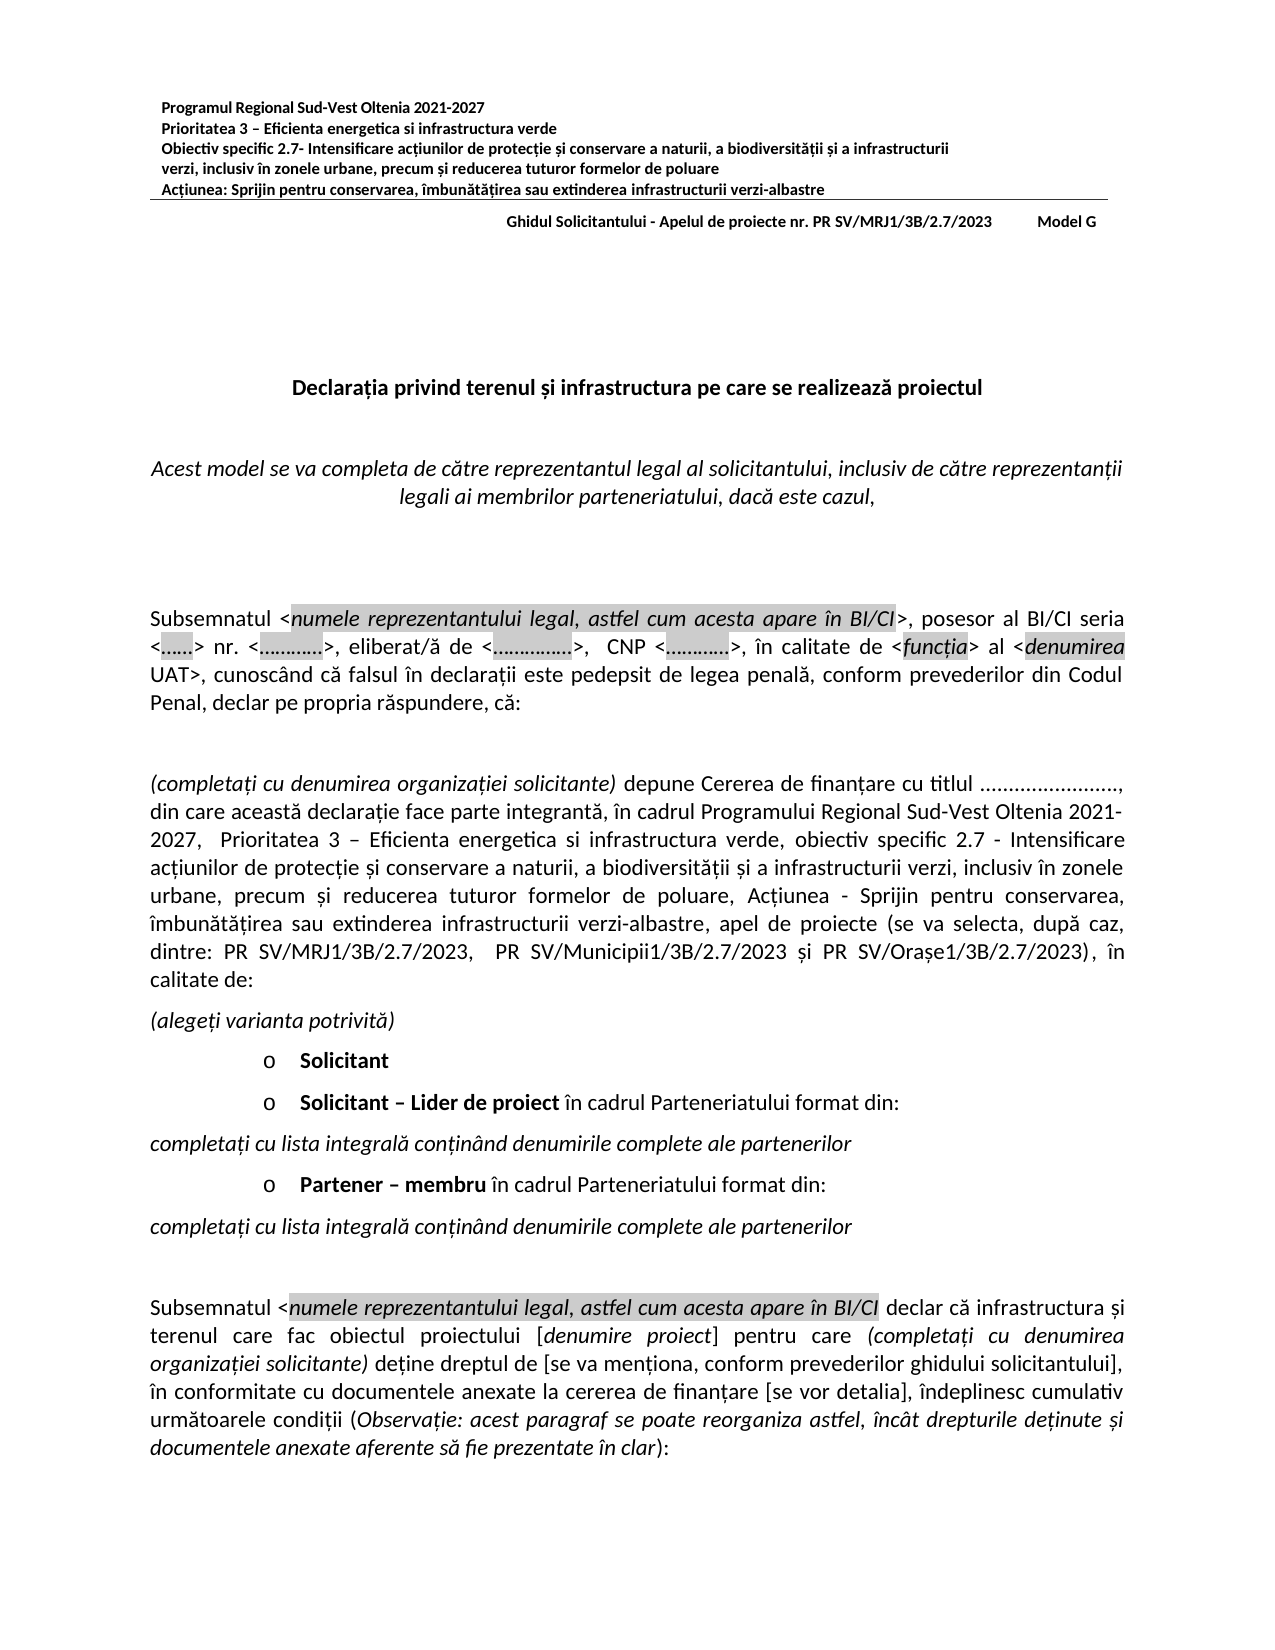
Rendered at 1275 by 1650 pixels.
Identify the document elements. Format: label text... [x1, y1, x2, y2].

list Solicitant – Lider de proiect în cadrul Parteneriatului format din: [262, 1088, 1125, 1117]
text Subsemnatul <numele reprezentantului legal, astfel cum acesta apare în BI/CI declar că infrastructura şi terenul care fac obiectul proiectului [denumire proiect] pentru care (completaţi cu denumirea organizaţiei solicitante) deţine dreptul de [se va menţiona, conform prevederilor ghidului solicitantului], în conformitate cu documentele anexate la cererea de finanţare [se vor detalia], îndeplinesc cumulativ următoarele condiții (Observaţie: acest paragraf se poate reorganiza astfel, încât drepturile deţinute și documentele anexate aferente să fie prezentate în clar): [150, 1293, 1125, 1461]
text completați cu lista integrală conținând denumirile complete ale partenerilor [150, 1212, 1125, 1240]
text Declaraţia privind terenul și infrastructura pe care se realizează proiectul [150, 373, 1125, 401]
text completaţi cu lista integrală conţinând denumirile complete ale partenerilor [150, 1129, 1125, 1158]
list Partener – membru în cadrul Parteneriatului format din: [262, 1170, 1125, 1199]
text (completaţi cu denumirea organizaţiei solicitante) depune Cererea de finanţare cu titlul ........................, din care această declaraţie face parte integrantă, în cadrul Programului Regional Sud-Vest Oltenia 2021-2027, Prioritatea 3 – Eficienta energetica si infrastructura verde, obiectiv specific 2.7 - Intensificare acțiunilor de protecție și conservare a naturii, a biodiversității și a infrastructurii verzi, inclusiv în zonele urbane, precum și reducerea tuturor formelor de poluare, Acțiunea - Sprijin pentru conservarea, îmbunătățirea sau extinderea infrastructurii verzi-albastre, apel de proiecte (se va selecta, după caz, dintre: PR SV/MRJ1/3B/2.7/2023, PR SV/Municipii1/3B/2.7/2023 și PR SV/Orașe1/3B/2.7/2023), în calitate de: [150, 769, 1125, 993]
list Solicitant [262, 1046, 1125, 1075]
text (alegeţi varianta potrivită) [150, 1006, 1125, 1034]
text Acest model se va completa de către reprezentantul legal al solicitantului, inclusiv de către reprezentanţii legali ai membrilor parteneriatului, dacă este cazul, [150, 454, 1125, 510]
text Subsemnatul <numele reprezentantului legal, astfel cum acesta apare în BI/CI>, posesor al BI/CI seria <……> nr. <…………>, eliberat/ă de <……………>, CNP <…………>, în calitate de <funcţia> al <denumirea UAT>, cunoscând că falsul în declaraţii este pedepsit de legea penală, conform prevederilor din Codul Penal, declar pe propria răspundere, că: [150, 604, 1125, 716]
